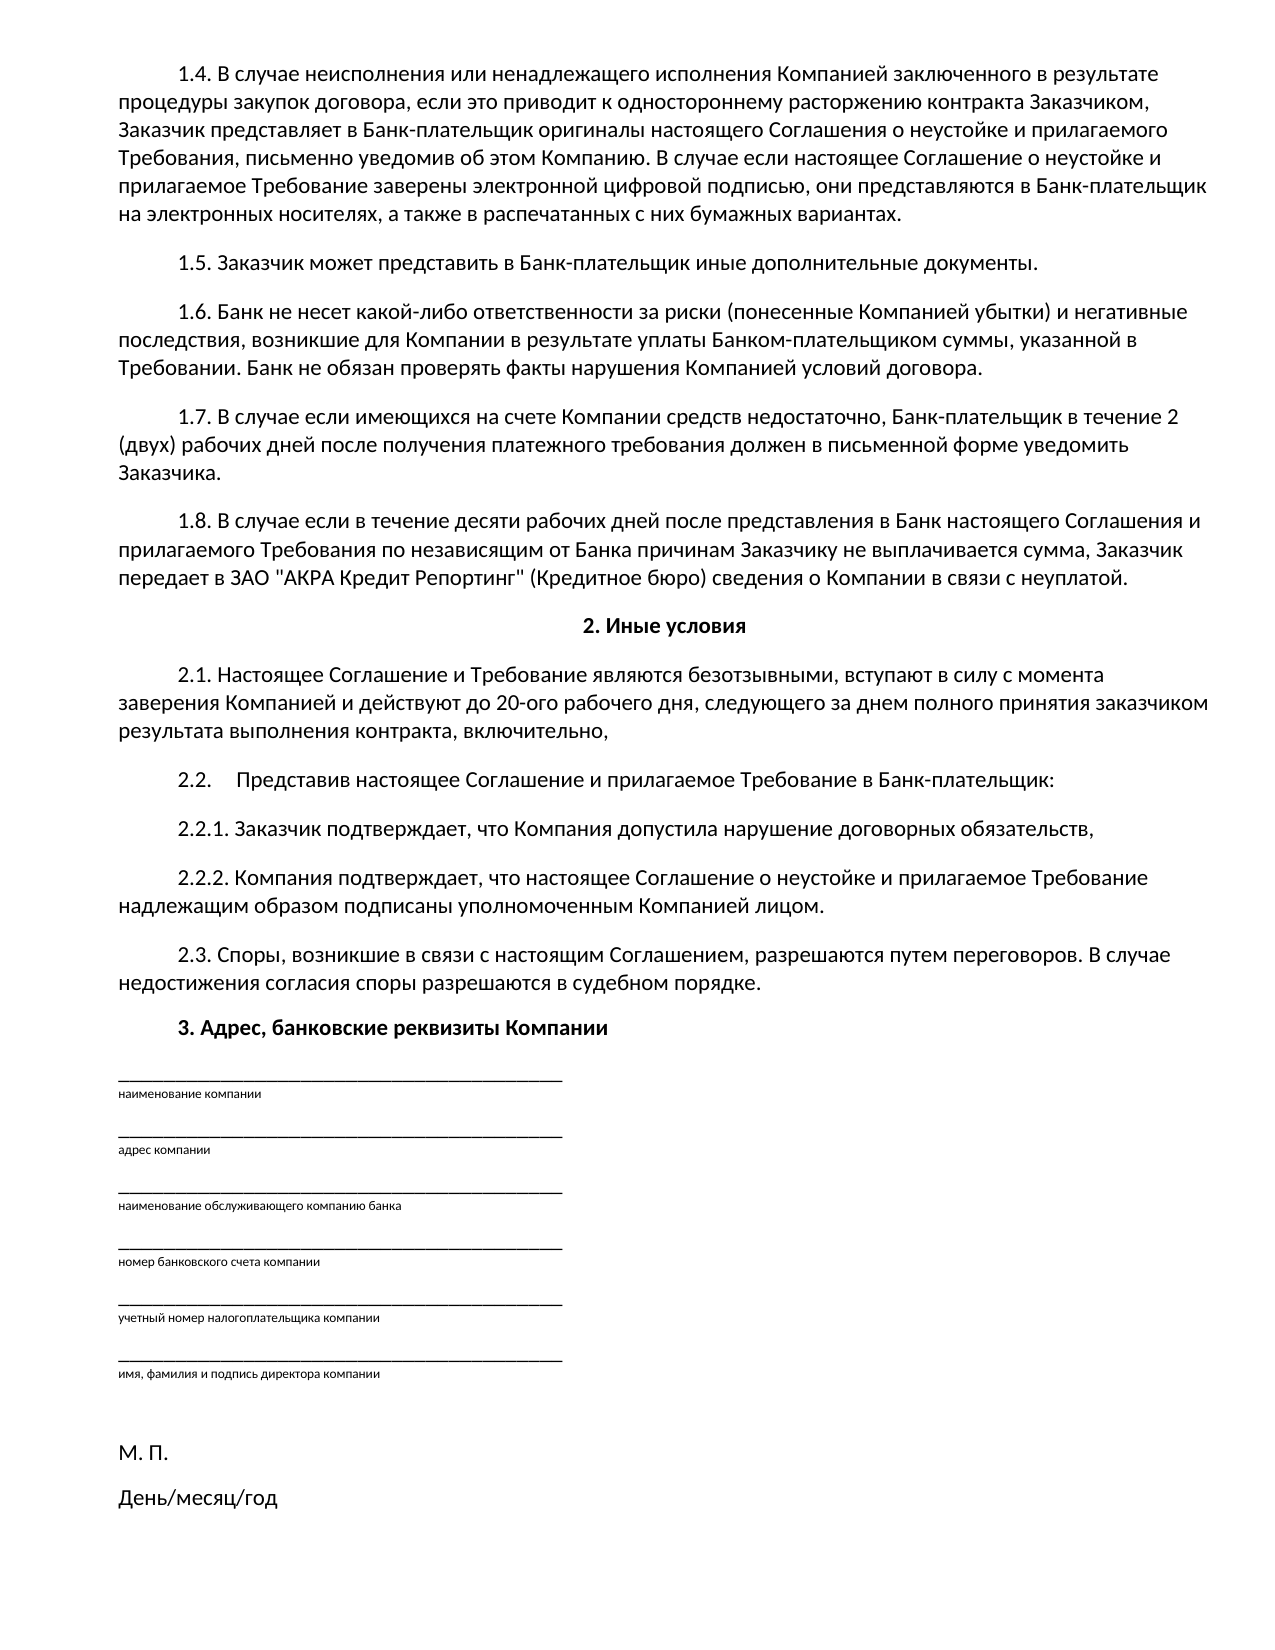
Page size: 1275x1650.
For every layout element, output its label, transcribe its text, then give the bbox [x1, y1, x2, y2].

text 1.7. В случае если имеющихся на счете Компании средств недостаточно, Банк-плательщик в течение 2 (двух) рабочих дней после получения платежного требования должен в письменной форме уведомить Заказчика. [118, 402, 1211, 486]
text 2.2.1. Заказчик подтверждает, что Компания допустила нарушение договорных обязательств, [118, 814, 1211, 842]
text 2.1. Настоящее Соглашение и Требование являются безотзывными, вступают в силу с момента заверения Компанией и действуют до 20-ого рабочего дня, следующего за днем полного принятия заказчиком результата выполнения контракта, включительно, [118, 660, 1211, 744]
text 2.2. Представив настоящее Соглашение и прилагаемое Требование в Банк-плательщик: [118, 765, 1211, 793]
text наименование обслуживающего компанию банка [118, 1197, 768, 1225]
text _______________________________________ [118, 1113, 1211, 1141]
text _______________________________________ [118, 1281, 1211, 1309]
text 1.4. В случае неисполнения или ненадлежащего исполнения Компанией заключенного в результате процедуры закупок договора, если это приводит к одностороннему расторжению контракта Заказчиком, Заказчик представляет в Банк-плательщик оригиналы настоящего Соглашения о неустойке и прилагаемого Требования, письменно уведомив об этом Компанию. В случае если настоящее Соглашение о неустойке и прилагаемое Требование заверены электронной цифровой подписью, они представляются в Банк-плательщик на электронных носителях, а также в распечатанных с них бумажных вариантах. [118, 59, 1211, 227]
text наименование компании [118, 1085, 768, 1113]
text День/месяц/год [118, 1483, 1211, 1511]
text адрес компании [118, 1141, 768, 1169]
text М. П. [118, 1438, 1211, 1466]
text _______________________________________ [118, 1169, 1211, 1197]
text имя, фамилия и подпись директора компании [118, 1366, 768, 1393]
text 2.3. Споры, возникшие в связи с настоящим Соглашением, разрешаются путем переговоров. В случае недостижения согласия споры разрешаются в судебном порядке. [118, 940, 1211, 996]
text учетный номер налогоплательщика компании [118, 1309, 1211, 1337]
text _______________________________________ [118, 1225, 1211, 1253]
text _______________________________________ [118, 1057, 1211, 1085]
text 1.5. Заказчик может представить в Банк-плательщик иные дополнительные документы. [118, 248, 1211, 276]
text _______________________________________ [118, 1337, 1211, 1366]
text 3. Адрес, банковские реквизиты Компании [118, 1013, 1211, 1041]
text номер банковского счета компании [118, 1253, 1211, 1281]
text 2.2.2. Компания подтверждает, что настоящее Соглашение о неустойке и прилагаемое Требование надлежащим образом подписаны уполномоченным Компанией лицом. [118, 863, 1211, 919]
text 1.8. В случае если в течение десяти рабочих дней после представления в Банк настоящего Соглашения и прилагаемого Требования по независящим от Банка причинам Заказчику не выплачивается сумма, Заказчик передает в ЗАО "АКРА Кредит Репортинг" (Кредитное бюро) сведения о Компании в связи с неуплатой. [118, 507, 1211, 591]
text 1.6. Банк не несет какой-либо ответственности за риски (понесенные Компанией убытки) и негативные последствия, возникшие для Компании в результате уплаты Банком-плательщиком суммы, указанной в Требовании. Банк не обязан проверять факты нарушения Компанией условий договора. [118, 297, 1211, 381]
text 2. Иные условия [118, 612, 1211, 639]
